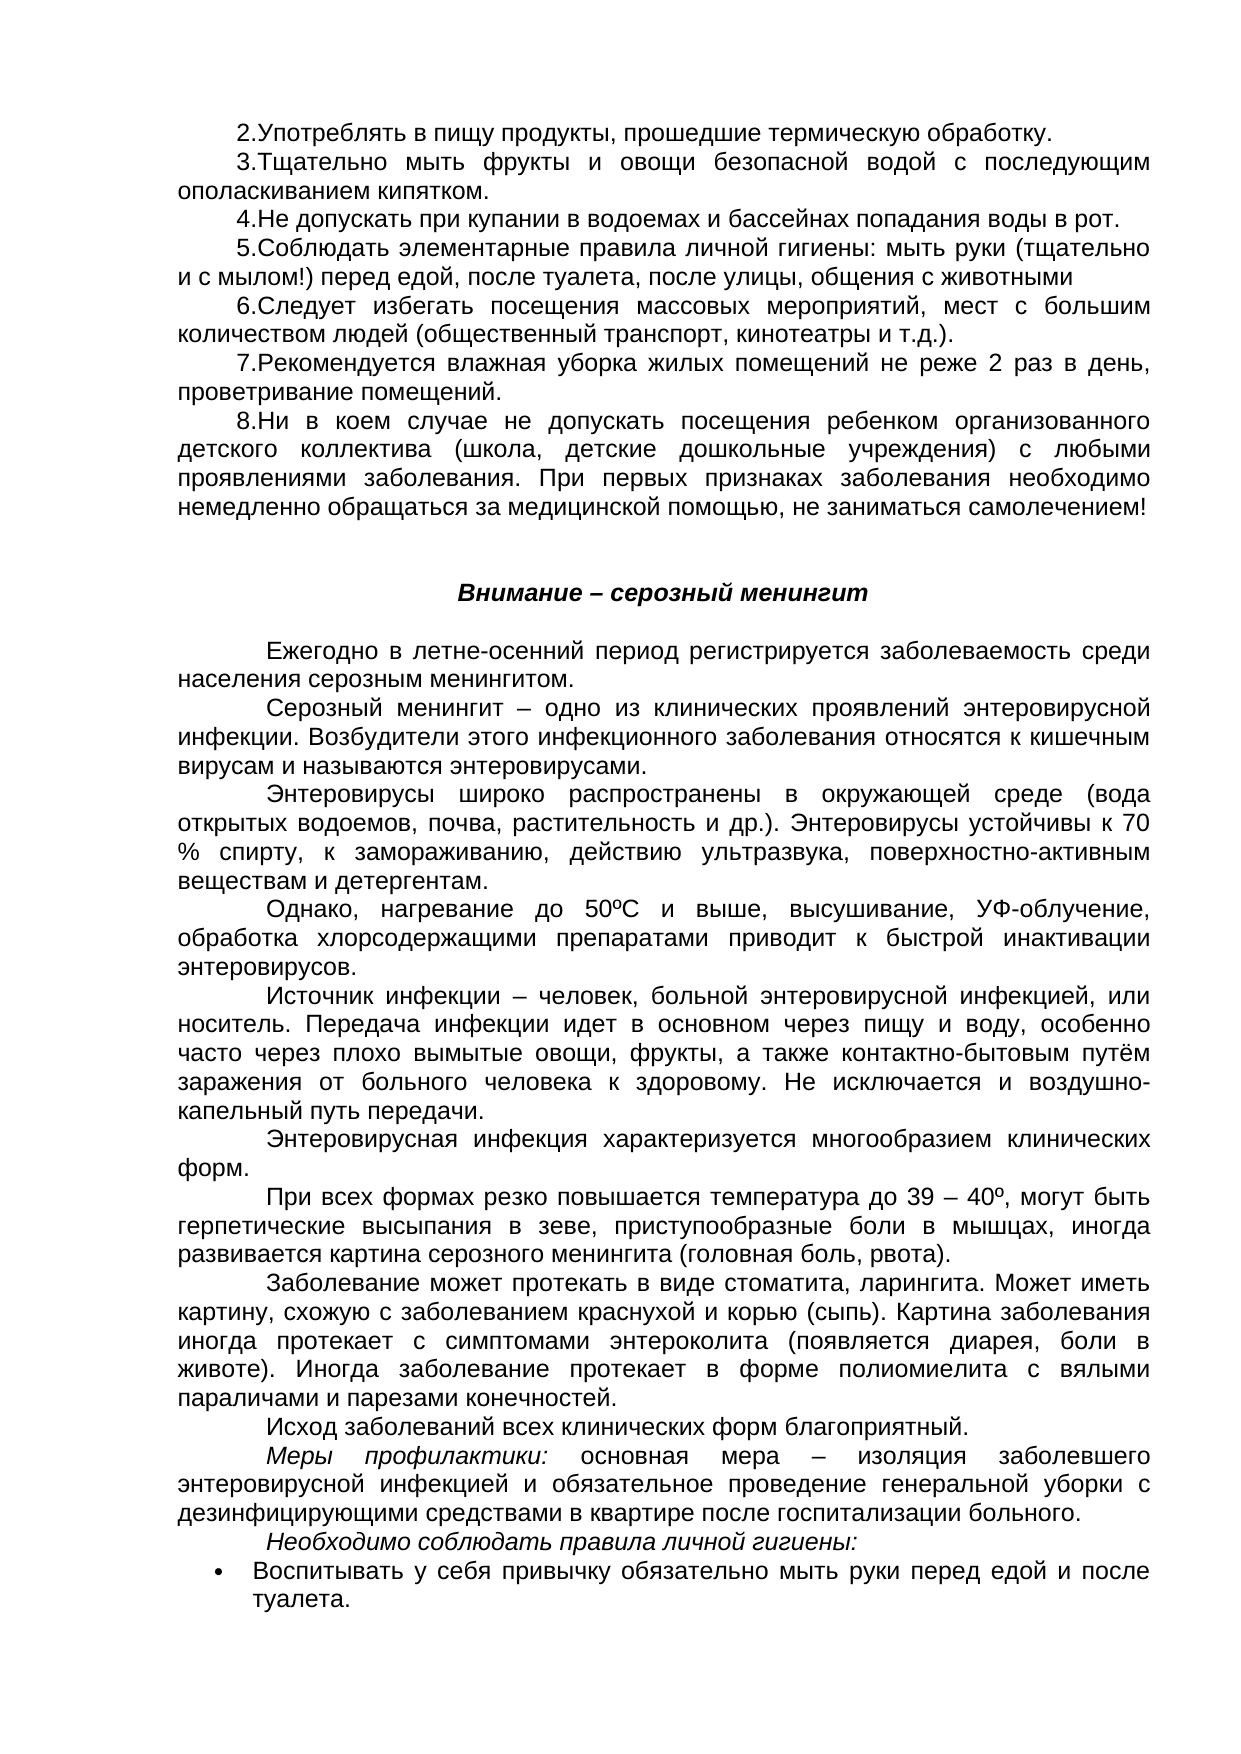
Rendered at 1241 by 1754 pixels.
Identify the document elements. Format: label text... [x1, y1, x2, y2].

text Ежегодно в летне-осенний период регистрируется заболеваемость среди населения серозным менингитом. [177, 636, 1152, 693]
text 3.Тщательно мыть фрукты и овощи безопасной водой с последующим ополаскиванием кипятком. [177, 147, 1152, 204]
text Внимание – серозный менингит [177, 578, 1152, 607]
text Энтеровирусы широко распространены в окружающей среде (вода открытых водоемов, почва, растительность и др.). Энтеровирусы устойчивы к 70 % спирту, к замораживанию, действию ультразвука, поверхностно-активным веществам и детергентам. [177, 779, 1152, 894]
list Воспитывать у себя привычку обязательно мыть руки перед едой и после туалета. [215, 1556, 1152, 1613]
text 8.Ни в коем случае не допускать посещения ребенком организованного детского коллектива (школа, детские дошкольные учреждения) с любыми проявлениями заболевания. При первых признаках заболевания необходимо немедленно обращаться за медицинской помощью, не заниматься самолечением! [177, 406, 1152, 521]
text Серозный менингит – одно из клинических проявлений энтеровирусной инфекции. Возбудители этого инфекционного заболевания относятся к кишечным вирусам и называются энтеровирусами. [177, 693, 1152, 779]
text При всех формах резко повышается температура до 39 – 40º, могут быть герпетические высыпания в зеве, приступообразные боли в мышцах, иногда развивается картина серозного менингита (головная боль, рвота). [177, 1182, 1152, 1268]
text Необходимо соблюдать правила личной гигиены: [177, 1527, 1152, 1556]
text Исход заболеваний всех клинических форм благоприятный. [177, 1412, 1152, 1441]
text Энтеровирусная инфекция характеризуется многообразием клинических форм. [177, 1124, 1152, 1182]
text 2.Употреблять в пищу продукты, прошедшие термическую обработку. [177, 118, 1152, 147]
text 7.Рекомендуется влажная уборка жилых помещений не реже 2 раз в день, проветривание помещений. [177, 348, 1152, 406]
text Однако, нагревание до 50ºC и выше, высушивание, УФ-облучение, обработка хлорсодержащими препаратами приводит к быстрой инактивации энтеровирусов. [177, 894, 1152, 981]
text 5.Соблюдать элементарные правила личной гигиены: мыть руки (тщательно и с мылом!) перед едой, после туалета, после улицы, общения с животными [177, 233, 1152, 291]
text Меры профилактики: основная мера – изоляция заболевшего энтеровирусной инфекцией и обязательное проведение генеральной уборки с дезинфицирующими средствами в квартире после госпитализации больного. [177, 1441, 1152, 1527]
text Источник инфекции – человек, больной энтеровирусной инфекцией, или носитель. Передача инфекции идет в основном через пищу и воду, особенно часто через плохо вымытые овощи, фрукты, а также контактно-бытовым путём заражения от больного человека к здоровому. Не исключается и воздушно-капельный путь передачи. [177, 981, 1152, 1124]
text Заболевание может протекать в виде стоматита, ларингита. Может иметь картину, схожую с заболеванием краснухой и корью (сыпь). Картина заболевания иногда протекает с симптомами энтероколита (появляется диарея, боли в животе). Иногда заболевание протекает в форме полиомиелита с вялыми параличами и парезами конечностей. [177, 1268, 1152, 1412]
text 4.Не допускать при купании в водоемах и бассейнах попадания воды в рот. [177, 204, 1152, 233]
text 6.Следует избегать посещения массовых мероприятий, мест с большим количеством людей (общественный транспорт, кинотеатры и т.д.). [177, 291, 1152, 348]
